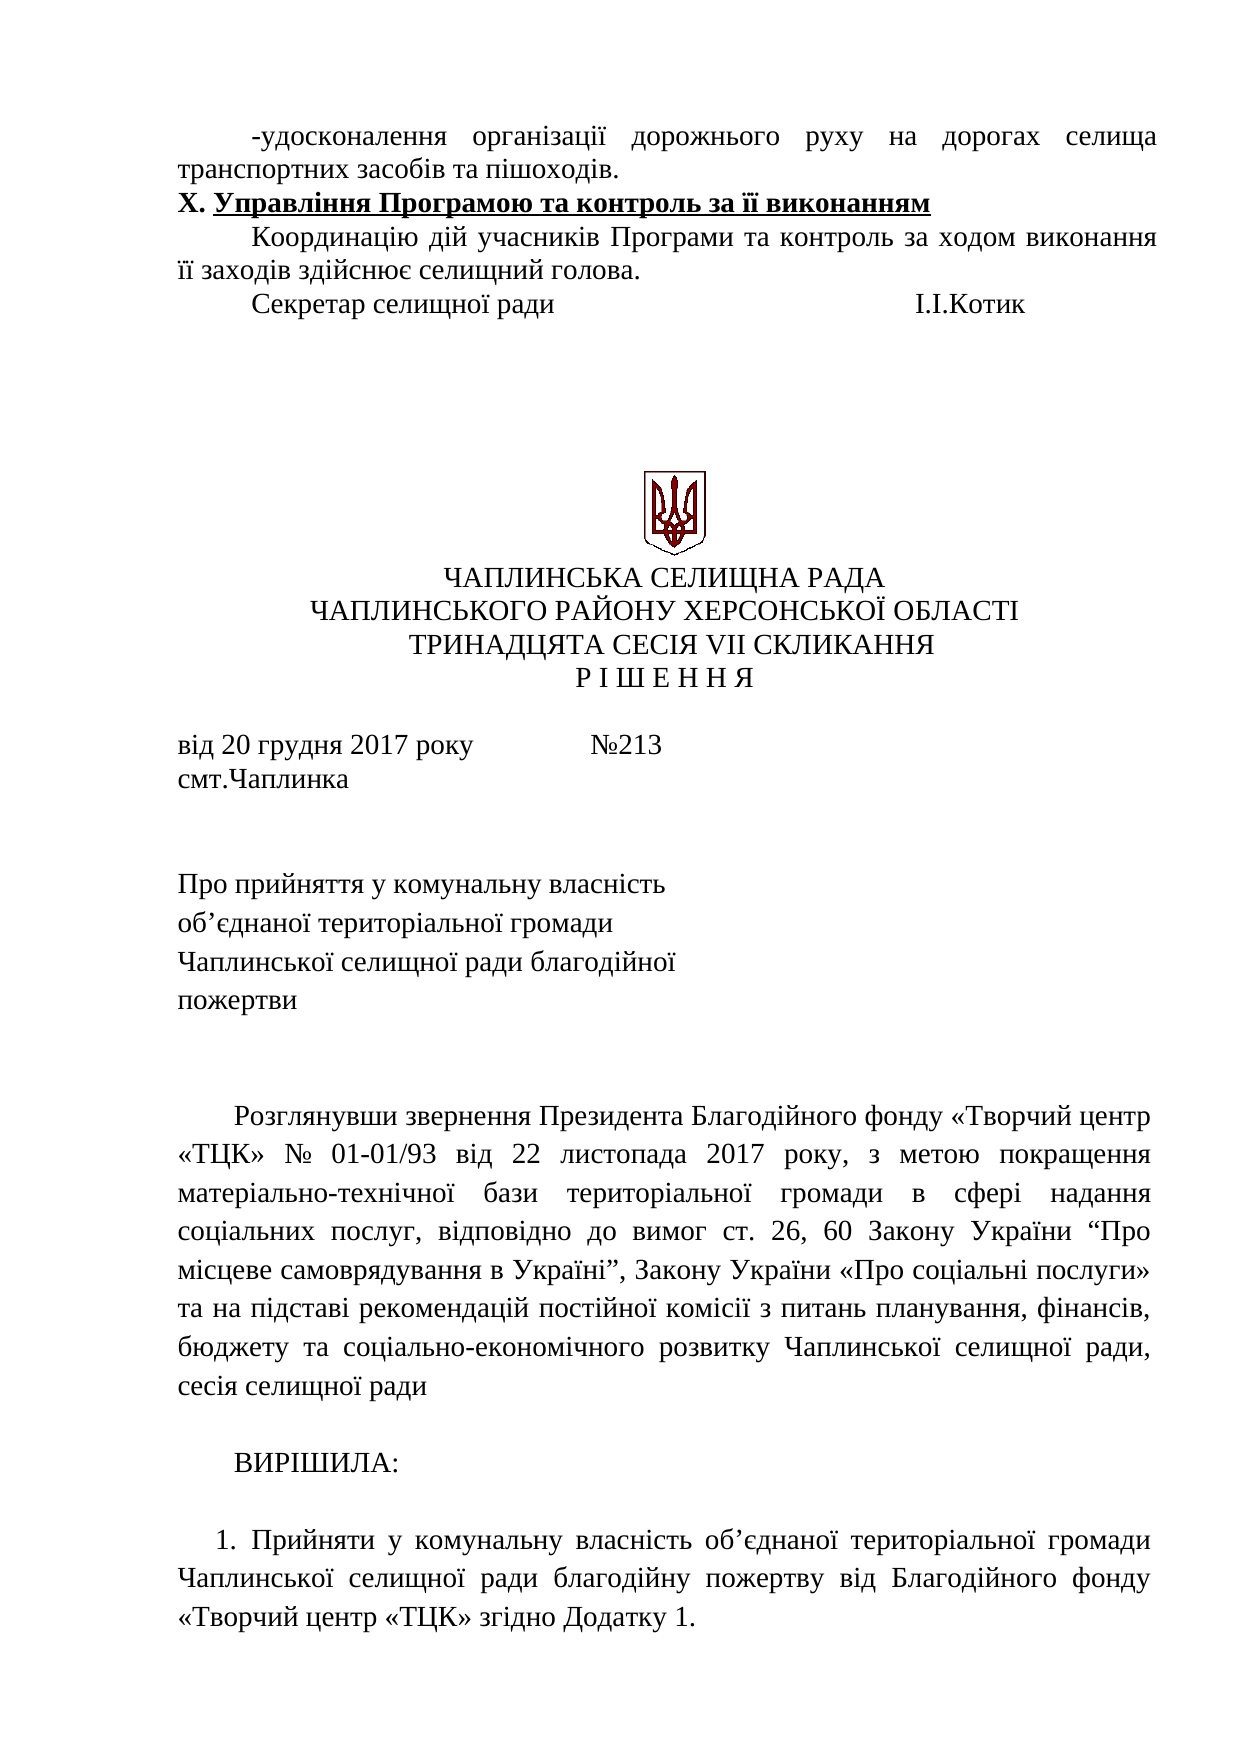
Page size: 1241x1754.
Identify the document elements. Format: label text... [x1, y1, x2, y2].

text ЧАПЛИНСЬКА СЕЛИЩНА РАДА [177, 453, 1152, 593]
text Р І Ш Е Н Н Я [177, 660, 1152, 694]
text Чаплинської селищної ради благодійної [177, 944, 1152, 977]
text смт.Чаплинка [177, 761, 1240, 794]
text від 20 грудня 2017 року №213 [177, 727, 1240, 761]
text -удосконалення організації дорожнього руху на дорогах селища транспортних засобів та пішоходів. [177, 118, 1158, 185]
text Координацію дій учасників Програми та контроль за ходом виконання її заходів здійснює селищний голова. [177, 219, 1158, 286]
text Розглянувши звернення Президента Благодійного фонду «Творчий центр «ТЦК» № 01-01/93 від 22 листопада 2017 року, з метою покращення матеріально-технічної бази територіальної громади в сфері надання соціальних послуг, відповідно до вимог ст. 26, 60 Закону України “Про місцеве самоврядування в Україні”, Закону України «Про соціальні послуги» та на підставі рекомендацій постійної комісії з питань планування, фінансів, бюджету та соціально-економічного розвитку Чаплинської селищної ради, сесія селищної ради [177, 1098, 1152, 1401]
picture [637, 465, 712, 560]
text ВИРІШИЛА: [177, 1445, 1152, 1478]
text Х. Управління Програмою та контроль за її виконанням [177, 185, 1158, 219]
text об’єднаної територіальної громади [177, 905, 1152, 939]
text ЧАПЛИНСЬКОГО РАЙОНУ ХЕРСОНСЬКОЇ ОБЛАСТІ [177, 593, 1152, 627]
text Секретар селищної ради І.І.Котик [177, 286, 1158, 319]
text ТРИНАДЦЯТА СЕСІЯ VІІ СКЛИКАННЯ [177, 627, 1152, 660]
text пожертви [177, 982, 1152, 1016]
text Про прийняття у комунальну власність [177, 867, 1152, 900]
list Прийняти у комунальну власність об’єднаної територіальної громади Чаплинської селищної ради благодійну пожертву від Благодійного фонду «Творчий центр «ТЦК» згідно Додатку 1. [177, 1522, 1152, 1632]
